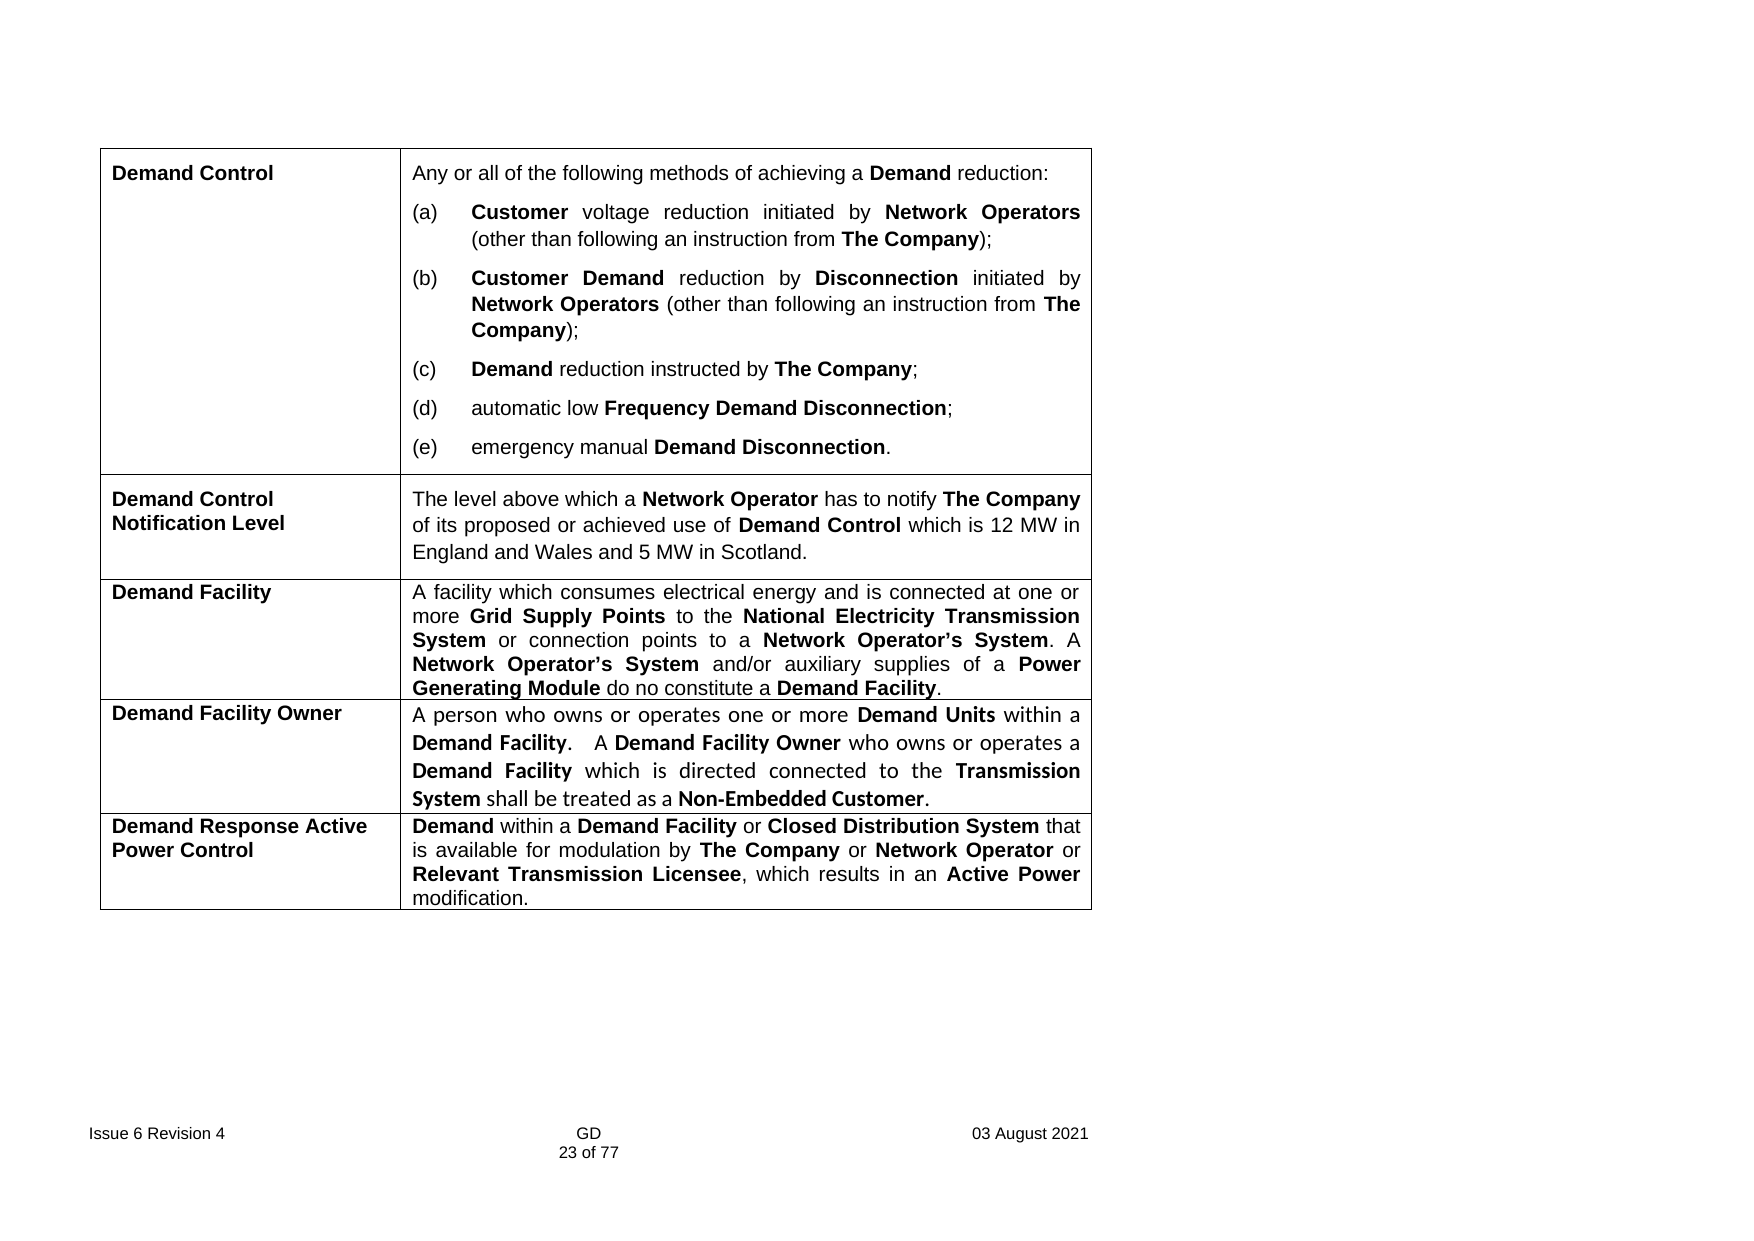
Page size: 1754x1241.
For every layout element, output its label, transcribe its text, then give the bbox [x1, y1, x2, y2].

table_cell A person who owns or operates one or more Demand Units within a Demand Facility. A Demand Facility Owner who owns or operates a Demand Facility which is directed connected to the Transmission System shall be treated as a Non-Embedded Customer. [401, 700, 1091, 812]
table_cell A facility which consumes electrical energy and is connected at one or more Grid Supply Points to the National Electricity Transmission System or connection points to a Network Operator’s System. A Network Operator’s System and/or auxiliary supplies of a Power Generating Module do no constitute a Demand Facility. [401, 580, 1091, 699]
table_cell Demand Response Active Power Control [101, 814, 400, 909]
table_cell Demand Control [101, 149, 400, 473]
table_cell Demand Facility Owner [101, 700, 400, 812]
table_cell Demand within a Demand Facility or Closed Distribution System that is available for modulation by The Company or Network Operator or Relevant Transmission Licensee, which results in an Active Power modification. [401, 814, 1091, 909]
table_cell The level above which a Network Operator has to notify The Company of its proposed or achieved use of Demand Control which is 12 MW in England and Wales and 5 MW in Scotland. [401, 475, 1091, 578]
table_cell Demand Control Notification Level [101, 475, 400, 578]
table_cell Demand Facility [101, 580, 400, 699]
table_cell Any or all of the following methods of achieving a Demand reduction: (a) Customer voltage reduction initiated by Network Operators (other than following an instruction from The Company); (b) Customer Demand reduction by Disconnection initiated by Network Operators (other than following an instruction from The Company); (c) Demand reduction instructed by The Company; (d) automatic low Frequency Demand Disconnection; (e) emergency manual Demand Disconnection. [401, 149, 1091, 473]
